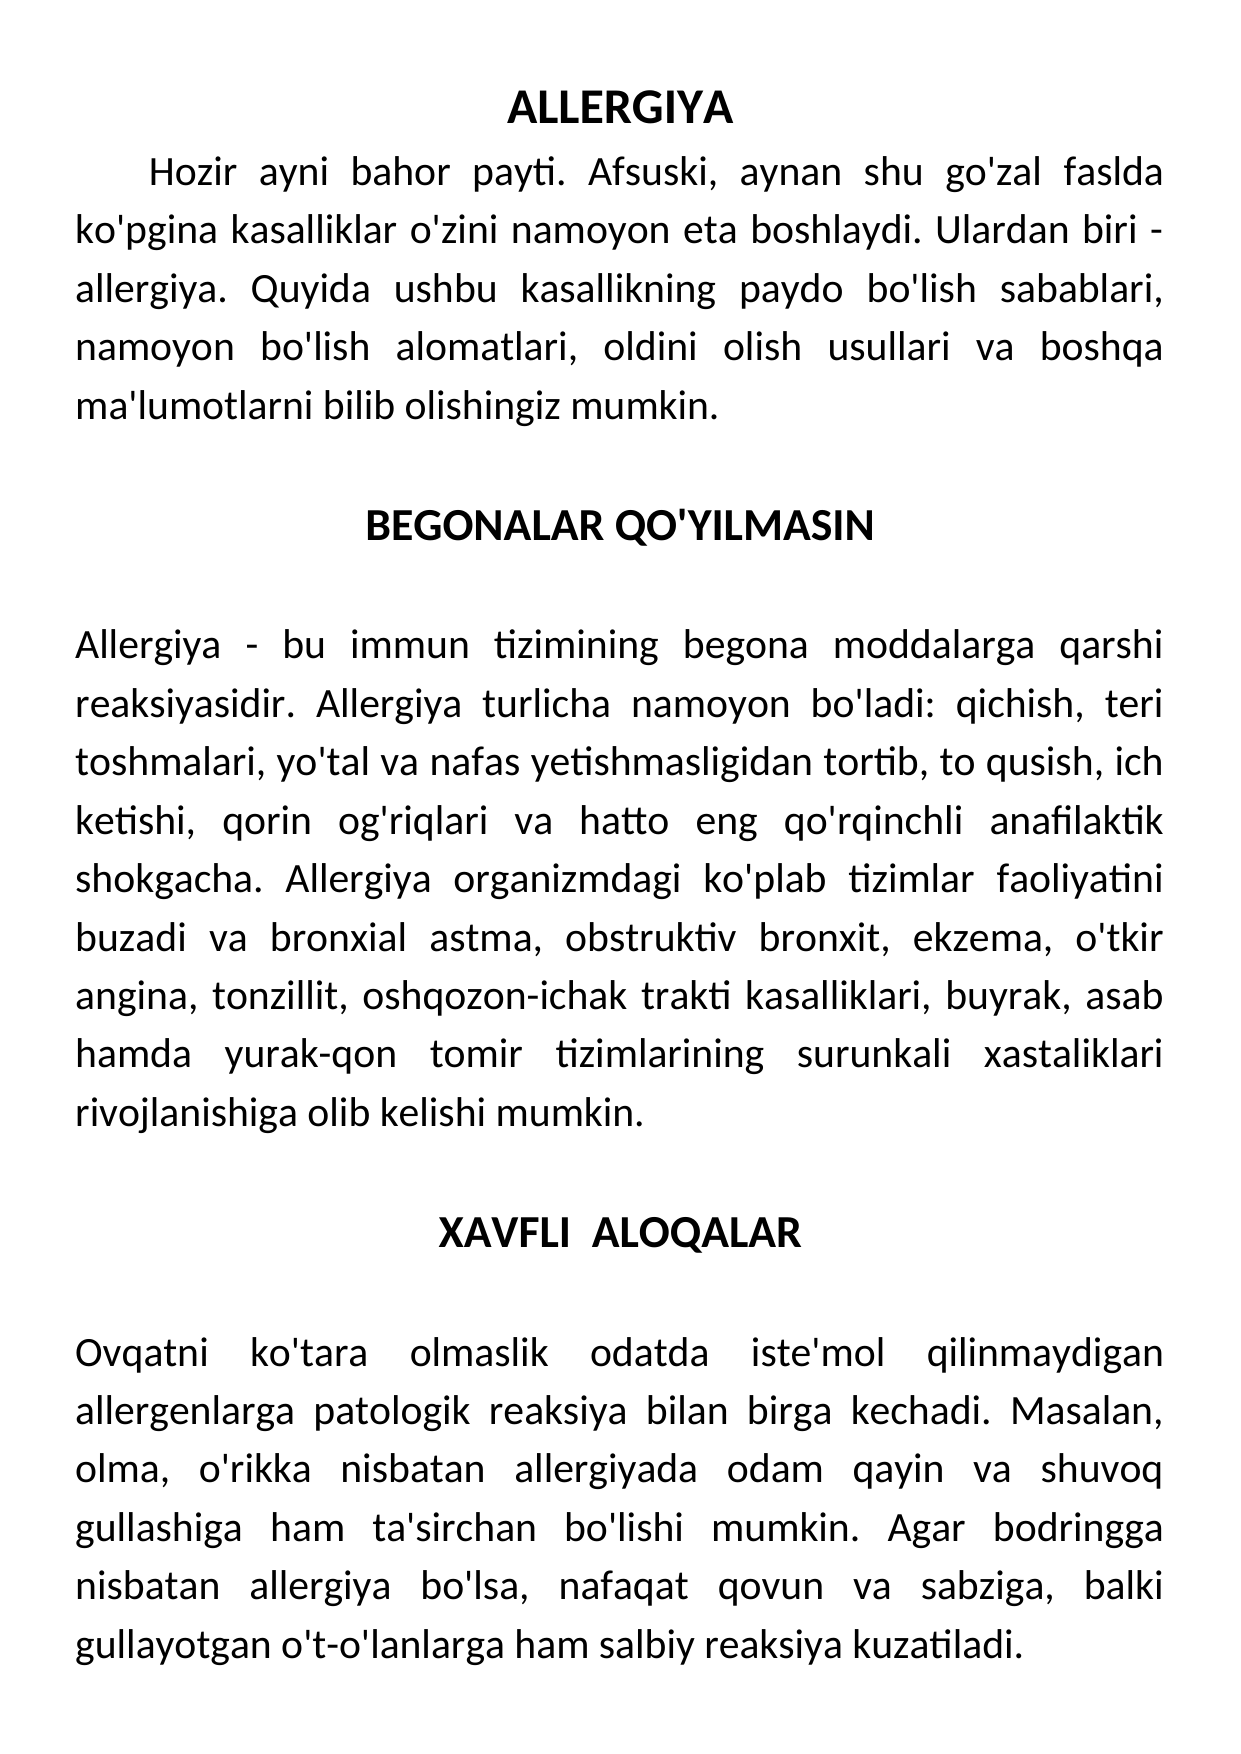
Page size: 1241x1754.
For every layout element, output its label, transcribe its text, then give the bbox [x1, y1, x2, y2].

text Hozir ayni bahor payti. Afsuski, aynan shu go'zal faslda ko'pgina kasalliklar o'zini namoyon eta boshlaydi. Ulardan biri - allergiya. Quyida ushbu kasallikning paydo bo'lish sabablari, namoyon bo'lish alomatlari, oldini olish usullari va boshqa ma'lumotlarni bilib olishingiz mumkin. [75, 145, 1165, 430]
text ALLERGIYA [75, 75, 1165, 136]
text XAVFLI ALOQALAR [75, 1203, 1165, 1259]
text BEGONALAR QO'YILMASIN [75, 496, 1165, 552]
text Allergiya - bu immun tizimining begona moddalarga qarshi reaksiyasidir. Allergiya turlicha namoyon bo'ladi: qichish, teri toshmalari, yo'tal va nafas yetishmasligidan tortib, to qusish, ich ketishi, qorin og'riqlari va hatto eng qo'rqinchli anafilaktik shokgacha. Allergiya organizmdagi ko'plab tizimlar faoliyatini buzadi va bronxial astma, obstruktiv bronxit, ekzema, o'tkir angina, tonzillit, oshqozon-ichak trakti kasalliklari, buyrak, asab hamda yurak-qon tomir tizimlarining surunkali xastaliklari rivojlanishiga olib kelishi mumkin. [75, 618, 1165, 1137]
text Ovqatni ko'tara olmaslik odatda iste'mol qilinmaydigan allergenlarga patologik reaksiya bilan birga kechadi. Masalan, olma, o'rikka nisbatan allergiyada odam qayin va shuvoq gullashiga ham ta'sirchan bo'lishi mumkin. Agar bodringga nisbatan allergiya bo'lsa, nafaqat qovun va sabziga, balki gullayotgan o't-o'lanlarga ham salbiy reaksiya kuzatiladi. [75, 1326, 1165, 1668]
